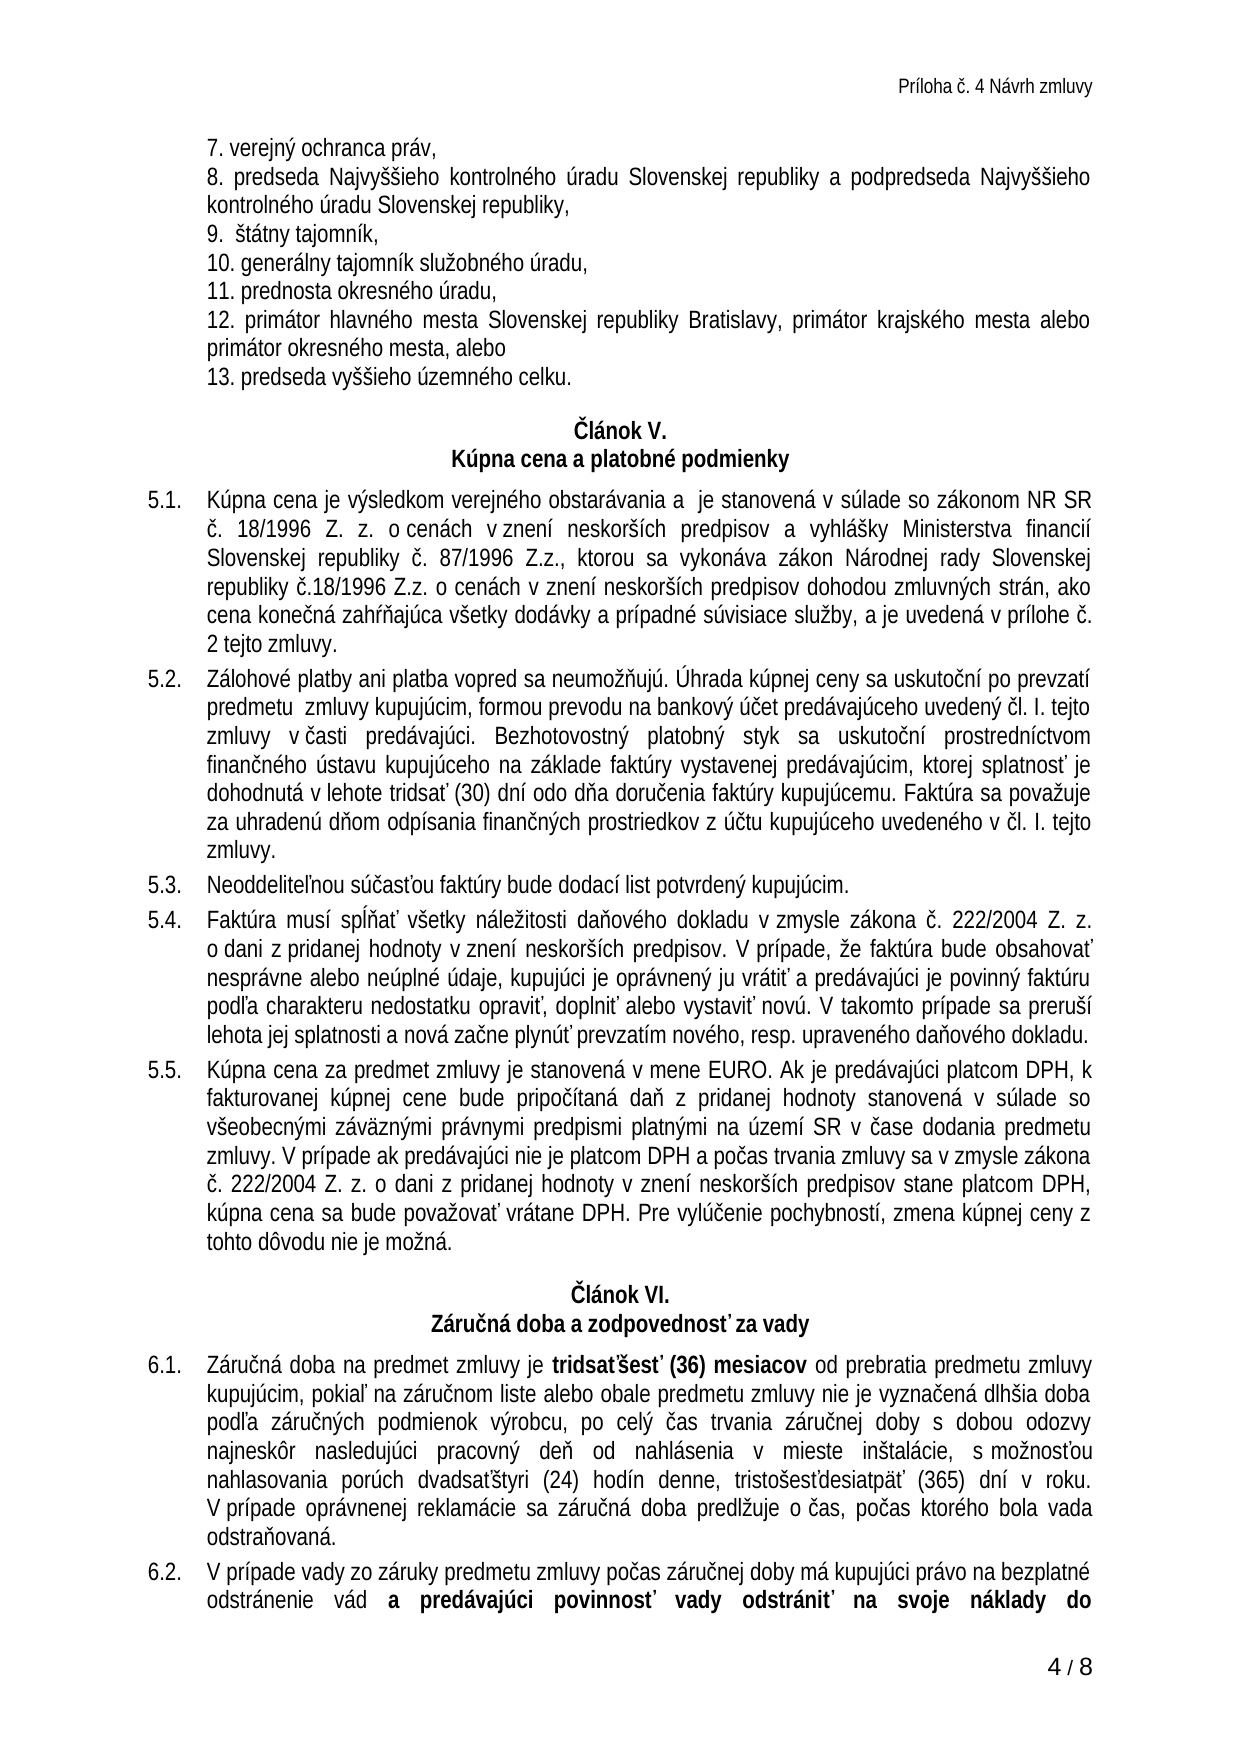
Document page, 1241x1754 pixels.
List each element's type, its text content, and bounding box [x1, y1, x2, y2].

text Kúpna cena a platobné podmienky [148, 444, 1093, 473]
list Neoddeliteľnou súčasťou faktúry bude dodací list potvrdený kupujúcim. [148, 870, 1093, 899]
list 9. štátny tajomník, [207, 219, 1093, 247]
list Kúpna cena je výsledkom verejného obstarávania a je stanovená v súlade so zákonom NR SR č. 18/1996 Z. z. o cenách v znení neskorších predpisov a vyhlášky Ministerstva financií Slovenskej republiky č. 87/1996 Z.z., ktorou sa vykonáva zákon Národnej rady Slovenskej republiky č.18/1996 Z.z. o cenách v znení neskorších predpisov dohodou zmluvných strán, ako cena konečná zahŕňajúca všetky dodávky a prípadné súvisiace služby, a je uvedená v prílohe č. 2 tejto zmluvy. [148, 486, 1093, 657]
list 8. predseda Najvyššieho kontrolného úradu Slovenskej republiky a podpredseda Najvyššieho kontrolného úradu Slovenskej republiky, [207, 162, 1093, 219]
list Záručná doba na predmet zmluvy je tridsaťšesť (36) mesiacov od prebratia predmetu zmluvy kupujúcim, pokiaľ na záručnom liste alebo obale predmetu zmluvy nie je vyznačená dlhšia doba podľa záručných podmienok výrobcu, po celý čas trvania záručnej doby s dobou odozvy najneskôr nasledujúci pracovný deň od nahlásenia v mieste inštalácie, s možnosťou nahlasovania porúch dvadsaťštyri (24) hodín denne, tristošesťdesiatpäť (365) dní v roku. V prípade oprávnenej reklamácie sa záručná doba predlžuje o čas, počas ktorého bola vada odstraňovaná. [148, 1350, 1093, 1551]
list Faktúra musí spĺňať všetky náležitosti daňového dokladu v zmysle zákona č. 222/2004 Z. z. o dani z pridanej hodnoty v znení neskorších predpisov. V prípade, že faktúra bude obsahovať nesprávne alebo neúplné údaje, kupujúci je oprávnený ju vrátiť a predávajúci je povinný faktúru podľa charakteru nedostatku opraviť, doplniť alebo vystaviť novú. V takomto prípade sa preruší lehota jej splatnosti a nová začne plynúť prevzatím nového, resp. upraveného daňového dokladu. [148, 905, 1093, 1048]
text Záručná doba a zodpovednosť za vady [148, 1309, 1093, 1338]
list 13. predseda vyššieho územného celku. [207, 362, 1093, 391]
list Zálohové platby ani platba vopred sa neumožňujú. Úhrada kúpnej ceny sa uskutoční po prevzatí predmetu zmluvy kupujúcim, formou prevodu na bankový účet predávajúceho uvedený čl. I. tejto zmluvy v časti predávajúci. Bezhotovostný platobný styk sa uskutoční prostredníctvom finančného ústavu kupujúceho na základe faktúry vystavenej predávajúcim, ktorej splatnosť je dohodnutá v lehote tridsať (30) dní odo dňa doručenia faktúry kupujúcemu. Faktúra sa považuje za uhradenú dňom odpísania finančných prostriedkov z účtu kupujúceho uvedeného v čl. I. tejto zmluvy. [148, 664, 1093, 864]
list 12. primátor hlavného mesta Slovenskej republiky Bratislavy, primátor krajského mesta alebo primátor okresného mesta, alebo [207, 305, 1093, 362]
text Článok VI. [148, 1280, 1093, 1309]
list 7. verejný ochranca práv, [207, 133, 1093, 162]
list 10. generálny tajomník služobného úradu, [207, 247, 1093, 276]
text Článok V. [148, 416, 1093, 444]
list 11. prednosta okresného úradu, [207, 276, 1093, 305]
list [148, 1557, 1093, 1614]
list Kúpna cena za predmet zmluvy je stanovená v mene EURO. Ak je predávajúci platcom DPH, k fakturovanej kúpnej cene bude pripočítaná daň z pridanej hodnoty stanovená v súlade so všeobecnými záväznými právnymi predpismi platnými na území SR v čase dodania predmetu zmluvy. V prípade ak predávajúci nie je platcom DPH a počas trvania zmluvy sa v zmysle zákona č. 222/2004 Z. z. o dani z pridanej hodnoty v znení neskorších predpisov stane platcom DPH, kúpna cena sa bude považovať vrátane DPH. Pre vylúčenie pochybností, zmena kúpnej ceny z tohto dôvodu nie je možná. [148, 1055, 1093, 1255]
